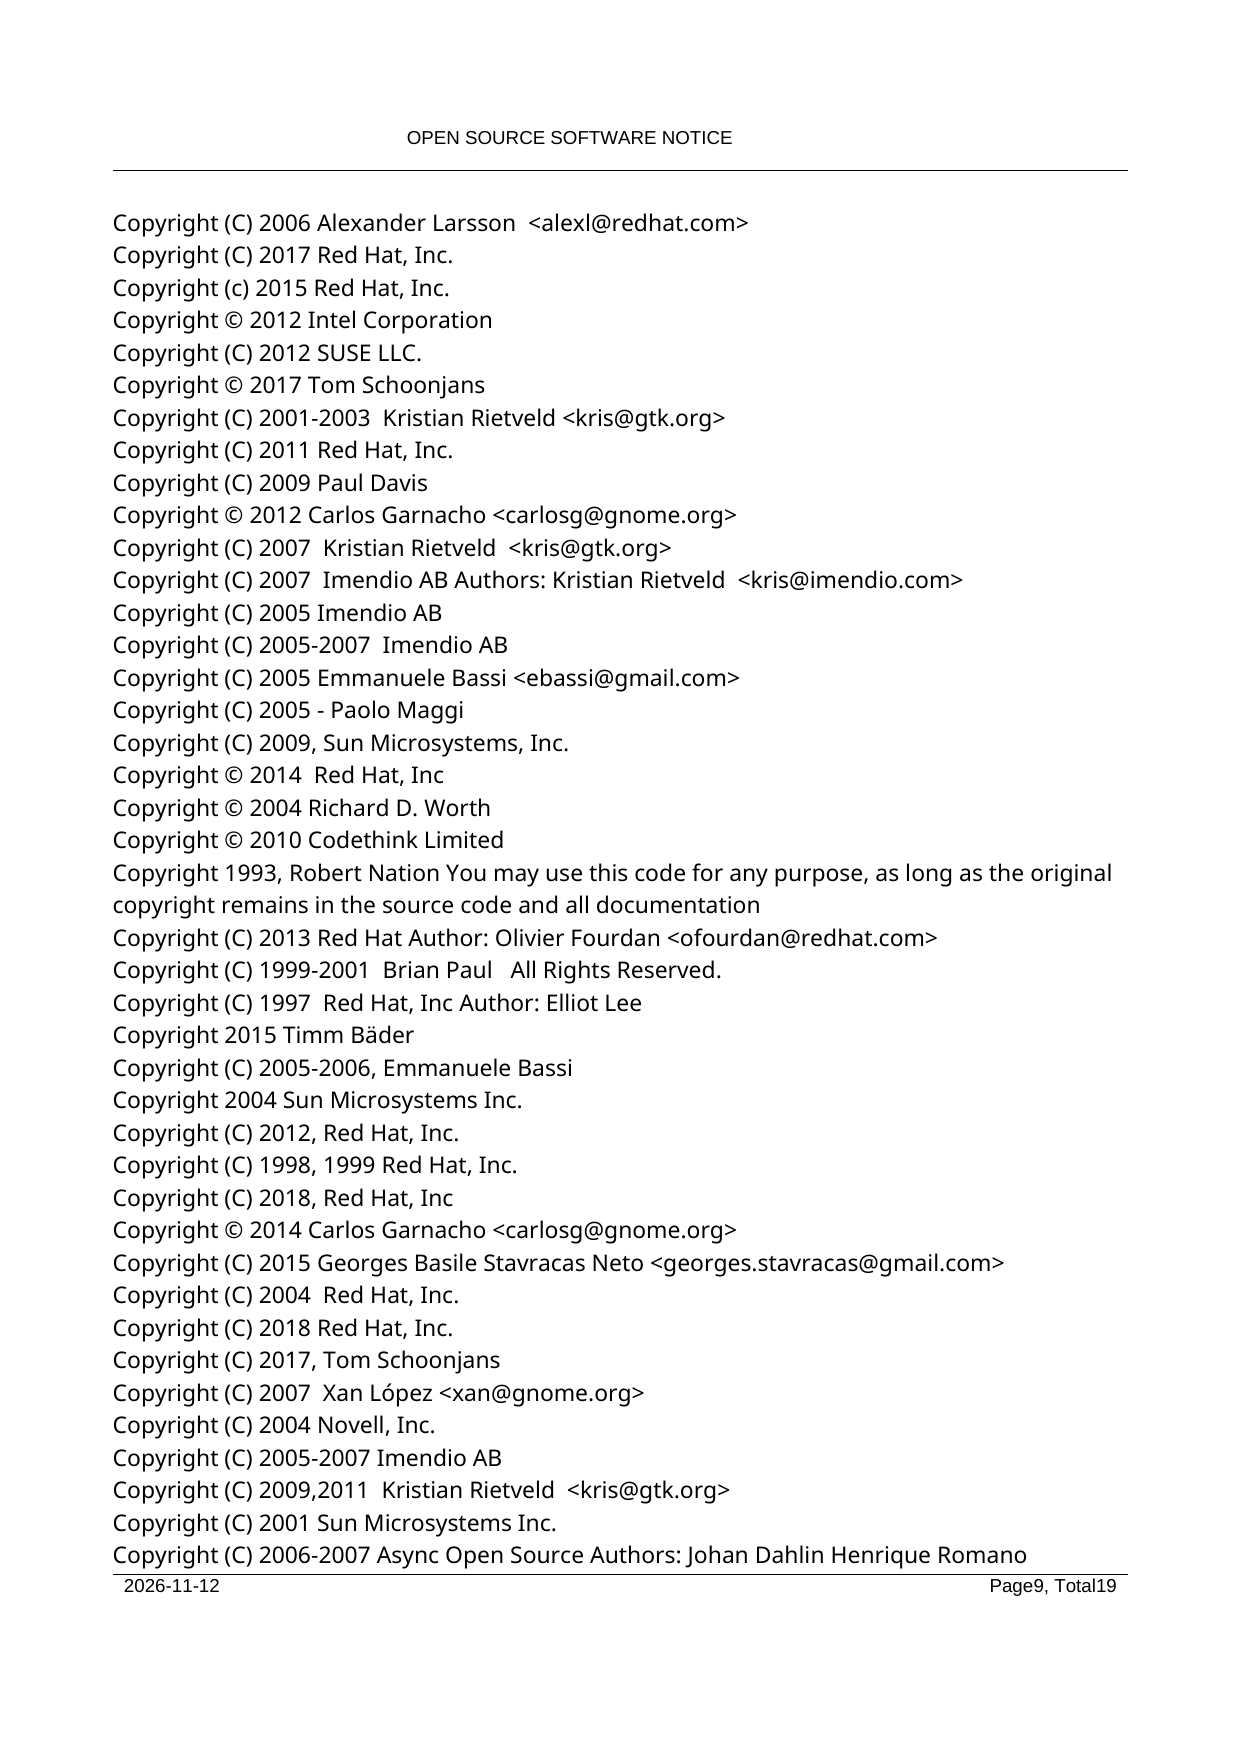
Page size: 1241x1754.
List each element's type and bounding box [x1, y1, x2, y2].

text [112, 206, 1128, 1571]
